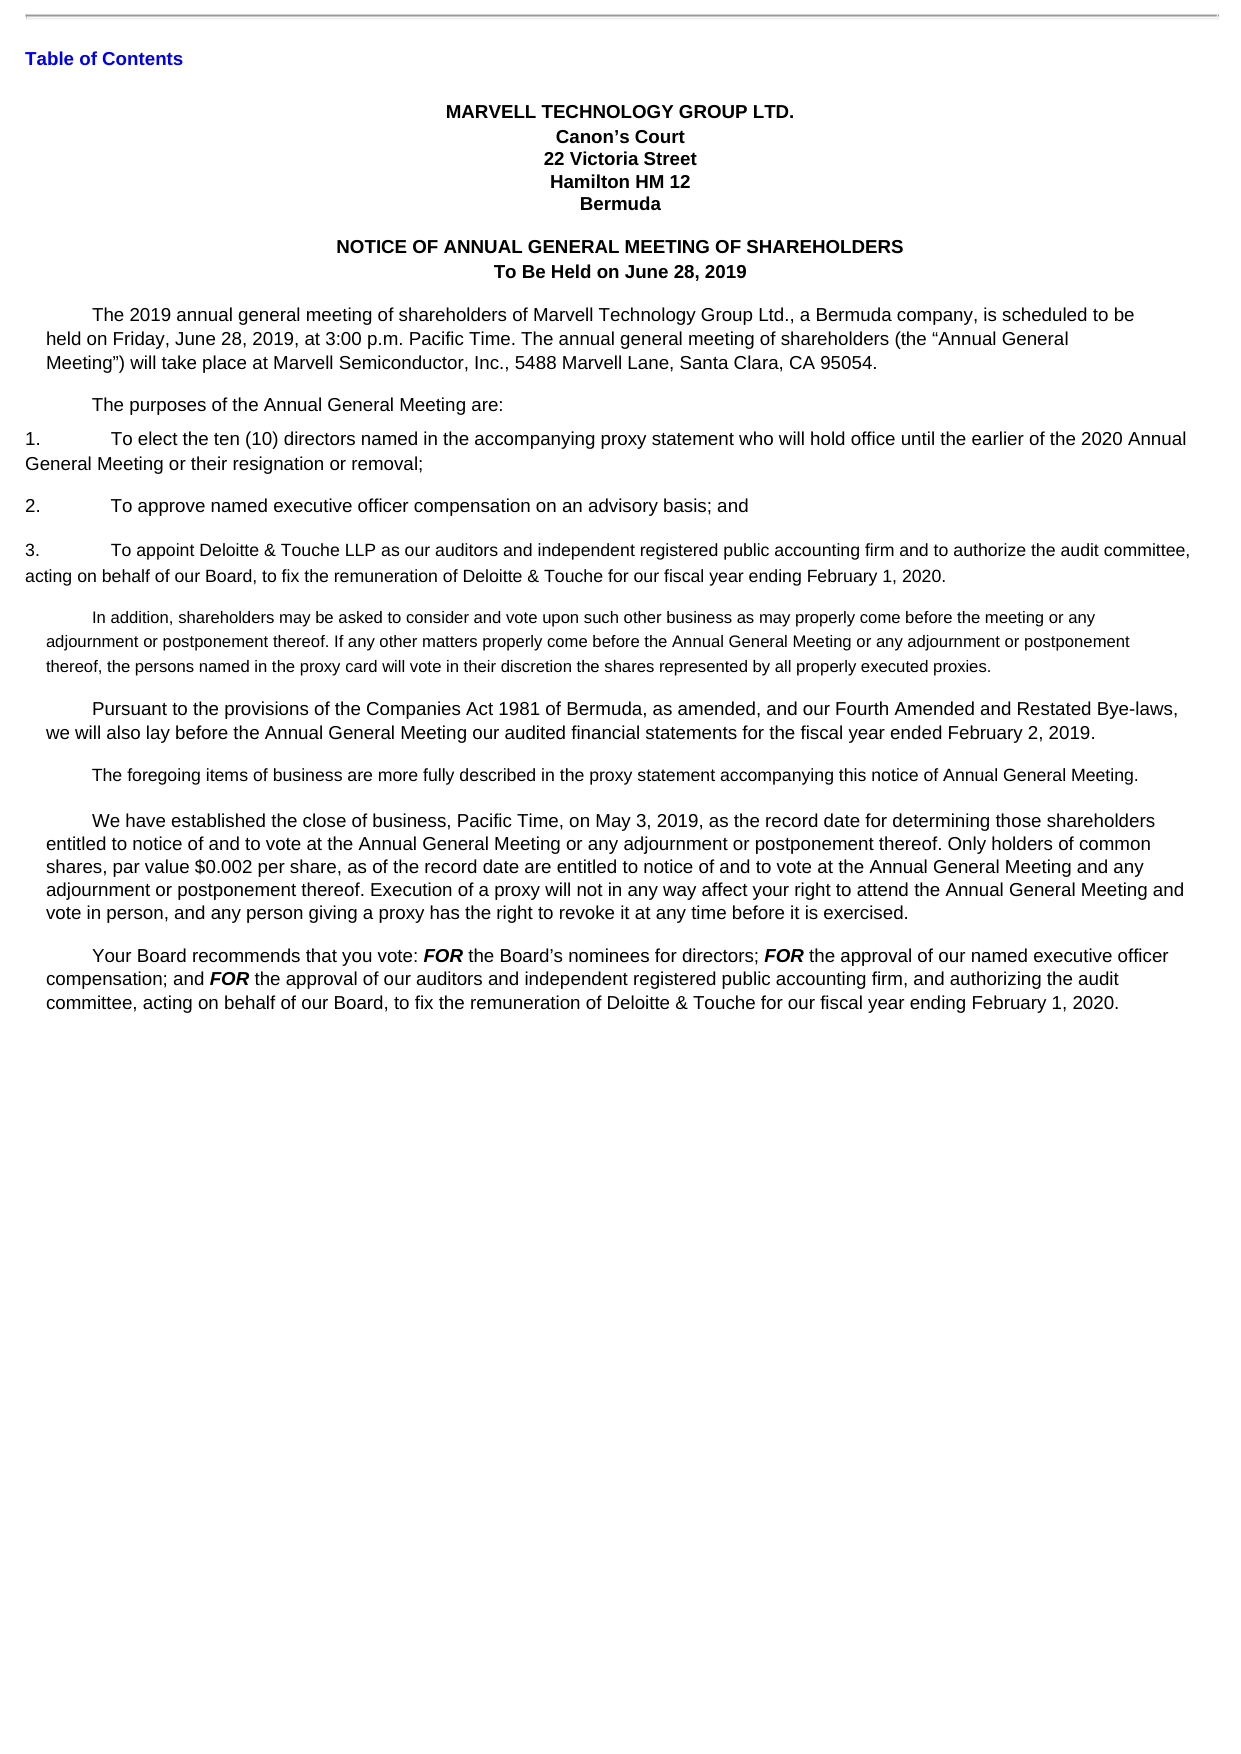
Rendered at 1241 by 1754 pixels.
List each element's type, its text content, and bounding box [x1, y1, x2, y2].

text Canon’s Court [25, 126, 1215, 147]
text 22 Victoria Street [25, 148, 1215, 170]
text Hamilton HM 12 [25, 171, 1215, 192]
text In addition, shareholders may be asked to consider and vote upon such other business as may properly come before the meeting or any adjournment or postponement thereof. If any other matters properly come before the Annual General Meeting or any adjournment or postponement thereof, the persons named in the proxy card will vote in their discretion the shares represented by all properly executed proxies. [46, 607, 1153, 676]
list To approve named executive officer compensation on an advisory basis; and [25, 495, 1192, 517]
list To elect the ten (10) directors named in the accompanying proxy statement who will hold office until the earlier of the 2020 Annual General Meeting or their resignation or removal; [25, 428, 1192, 474]
text To Be Held on June 28, 2019 [25, 261, 1215, 282]
text Pursuant to the provisions of the Companies Act 1981 of Bermuda, as amended, and our Fourth Amended and Restated Bye-laws, we will also lay before the Annual General Meeting our audited financial statements for the fiscal year ended February 2, 2019. [46, 697, 1192, 744]
text The purposes of the Annual General Meeting are: [92, 394, 1192, 416]
list To appoint Deloitte & Touche LLP as our auditors and independent registered public accounting firm and to authorize the audit committee, acting on behalf of our Board, to fix the remuneration of Deloitte & Touche for our fiscal year ending February 1, 2020. [25, 540, 1192, 586]
picture [23, 14, 1220, 21]
text The 2019 annual general meeting of shareholders of Marvell Technology Group Ltd., a Bermuda company, is scheduled to be held on Friday, June 28, 2019, at 3:00 p.m. Pacific Time. The annual general meeting of shareholders (the “Annual General Meeting”) will take place at Marvell Semiconductor, Inc., 5488 Marvell Lane, Santa Clara, CA 95054. [46, 304, 1153, 373]
text We have established the close of business, Pacific Time, on May 3, 2019, as the record date for determining those shareholders entitled to notice of and to vote at the Annual General Meeting or any adjournment or postponement thereof. Only holders of common shares, par value $0.002 per share, as of the record date are entitled to notice of and to vote at the Annual General Meeting and any adjournment or postponement thereof. Execution of a proxy will not in any way affect your right to attend the Annual General Meeting and vote in person, and any person giving a proxy has the right to revoke it at any time before it is exercised. [46, 810, 1188, 923]
text NOTICE OF ANNUAL GENERAL MEETING OF SHAREHOLDERS [25, 236, 1215, 258]
text The foregoing items of business are more fully described in the proxy statement accompanying this notice of Annual General Meeting. [92, 765, 1192, 785]
text Your Board recommends that you vote: FOR the Board’s nominees for directors; FOR the approval of our named executive officer compensation; and FOR the approval of our auditors and independent registered public accounting firm, and authorizing the audit committee, acting on behalf of our Board, to fix the remuneration of Deloitte & Touche for our fiscal year ending February 1, 2020. [46, 944, 1192, 1013]
text Bermuda [25, 193, 1215, 215]
text MARVELL TECHNOLOGY GROUP LTD. [25, 101, 1215, 123]
text Table of Contents [25, 48, 1192, 69]
